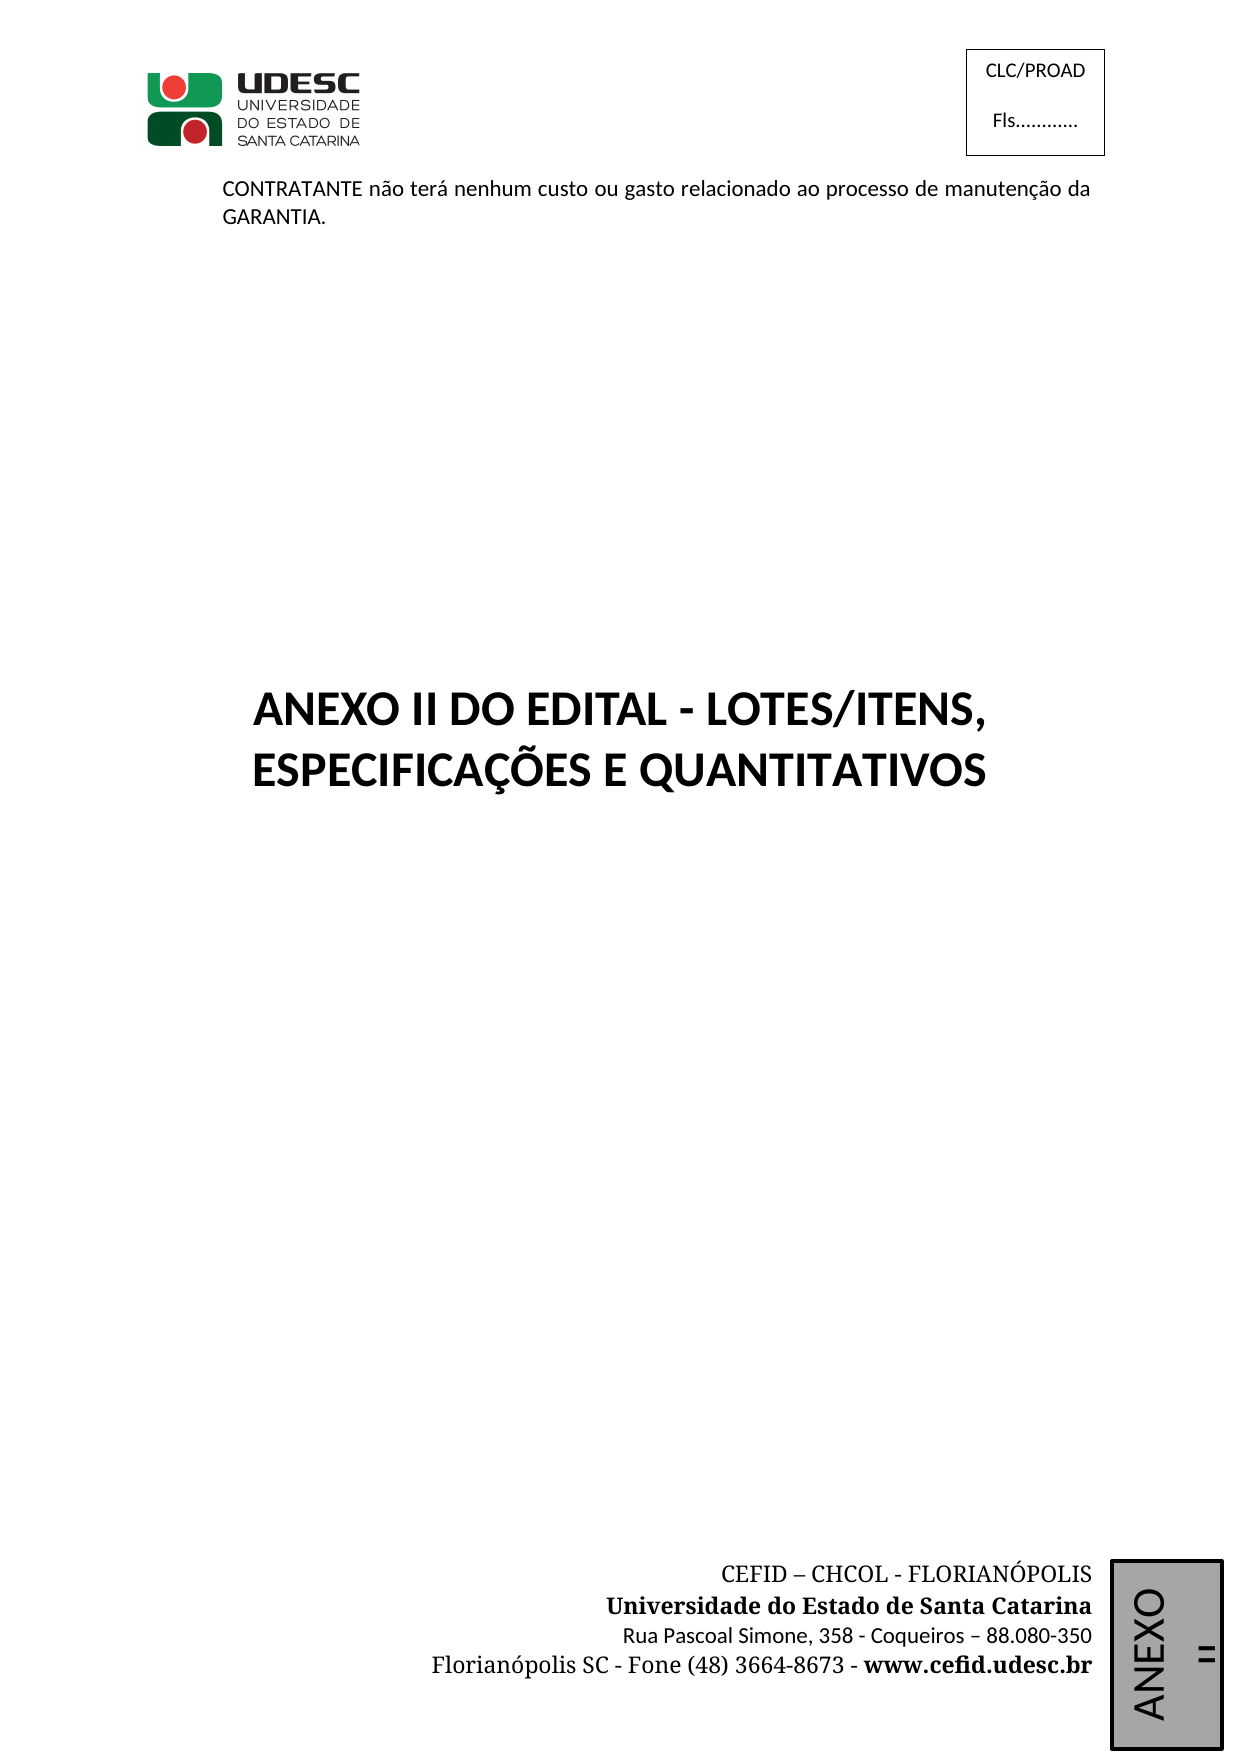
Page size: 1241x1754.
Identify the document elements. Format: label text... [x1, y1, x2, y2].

picture [147, 73, 360, 146]
text ANEXO II DO EDITAL - LOTES/ITENS, ESPECIFICAÇÕES E QUANTITATIVOS [148, 677, 1092, 799]
